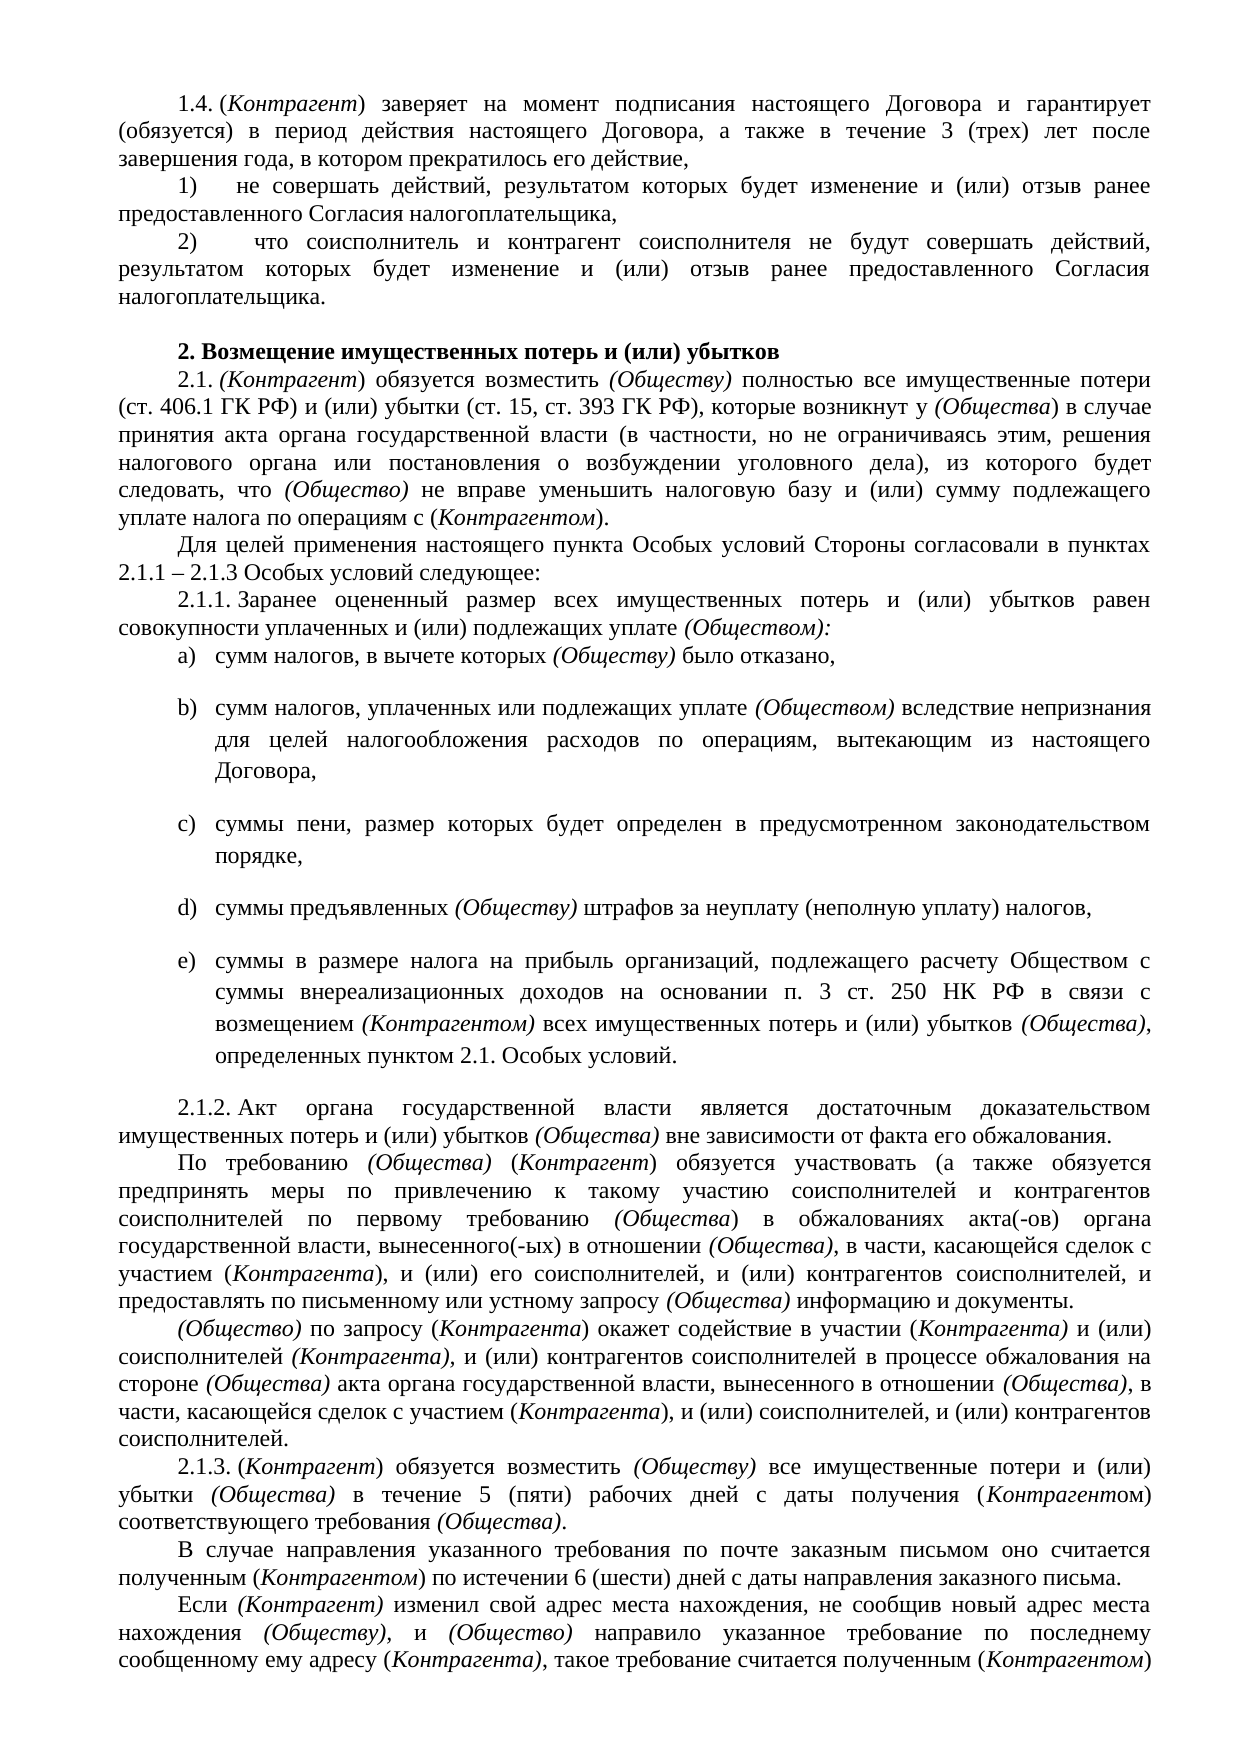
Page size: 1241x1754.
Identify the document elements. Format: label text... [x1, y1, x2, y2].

text (Общество) по запросу (Контрагента) окажет содействие в участии (Контрагента) и (или) соисполнителей (Контрагента), и (или) контрагентов соисполнителей в процессе обжалования на стороне (Общества) акта органа государственной власти, вынесенного в отношении (Общества), в части, касающейся сделок с участием (Контрагента), и (или) соисполнителей, и (или) контрагентов соисполнителей. [118, 1314, 1152, 1452]
list сумм налогов, уплаченных или подлежащих уплате (Обществом) вследствие непризнания для целей налогообложения расходов по операциям, вытекающим из настоящего Договора, [177, 693, 1152, 784]
text По требованию (Общества) (Контрагент) обязуется участвовать (а также обязуется предпринять меры по привлечению к такому участию соисполнителей и контрагентов соисполнителей по первому требованию (Общества) в обжалованиях акта(-ов) органа государственной власти, вынесенного(-ых) в отношении (Общества), в части, касающейся сделок с участием (Контрагента), и (или) его соисполнителей, и (или) контрагентов соисполнителей, и предоставлять по письменному или устному запросу (Общества) информацию и документы. [118, 1148, 1152, 1314]
list суммы в размере налога на прибыль организаций, подлежащего расчету Обществом с суммы внереализационных доходов на основании п. 3 ст. 250 НК РФ в связи с возмещением (Контрагентом) всех имущественных потерь и (или) убытков (Общества), определенных пунктом 2.1. Особых условий. [177, 946, 1152, 1068]
text 2.1.3. (Контрагент) обязуется возместить (Обществу) все имущественные потери и (или) убытки (Общества) в течение 5 (пяти) рабочих дней с даты получения (Контрагентом) соответствующего требования (Общества). [118, 1452, 1152, 1535]
list суммы пени, размер которых будет определен в предусмотренном законодательством порядке, [177, 809, 1152, 868]
text 1.4. (Контрагент) заверяет на момент подписания настоящего Договора и гарантирует (обязуется) в период действия настоящего Договора, а также в течение 3 (трех) лет после завершения года, в котором прекратилось его действие, [118, 89, 1152, 171]
list сумм налогов, в вычете которых (Обществу) было отказано, [177, 641, 1152, 668]
text 2.1. (Контрагент) обязуется возместить (Обществу) полностью все имущественные потери (ст. 406.1 ГК РФ) и (или) убытки (ст. 15, ст. 393 ГК РФ), которые возникнут у (Общества) в случае принятия акта органа государственной власти (в частности, но не ограничиваясь этим, решения налогового органа или постановления о возбуждении уголовного дела), из которого будет следовать, что (Общество) не вправе уменьшить налоговую базу и (или) сумму подлежащего уплате налога по операциям с (Контрагентом). [118, 365, 1152, 530]
text 2) что соисполнитель и контрагент соисполнителя не будут совершать действий, результатом которых будет изменение и (или) отзыв ранее предоставленного Согласия налогоплательщика. [118, 227, 1152, 309]
text В случае направления указанного требования по почте заказным письмом оно считается полученным (Контрагентом) по истечении 6 (шести) дней с даты направления заказного письма. [118, 1535, 1152, 1590]
text 2. Возмещение имущественных потерь и (или) убытков [118, 337, 1152, 365]
text Для целей применения настоящего пункта Особых условий Стороны согласовали в пунктах 2.1.1 – 2.1.3 Особых условий следующее: [118, 530, 1152, 586]
list суммы предъявленных (Обществу) штрафов за неуплату (неполную уплату) налогов, [177, 893, 1152, 921]
text 1) не совершать действий, результатом которых будет изменение и (или) отзыв ранее предоставленного Согласия налогоплательщика, [118, 171, 1152, 227]
text 2.1.1. Заранее оцененный размер всех имущественных потерь и (или) убытков равен совокупности уплаченных и (или) подлежащих уплате (Обществом): [118, 586, 1152, 641]
text 2.1.2. Акт органа государственной власти является достаточным доказательством имущественных потерь и (или) убытков (Общества) вне зависимости от факта его обжалования. [118, 1093, 1152, 1148]
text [118, 1590, 1152, 1673]
